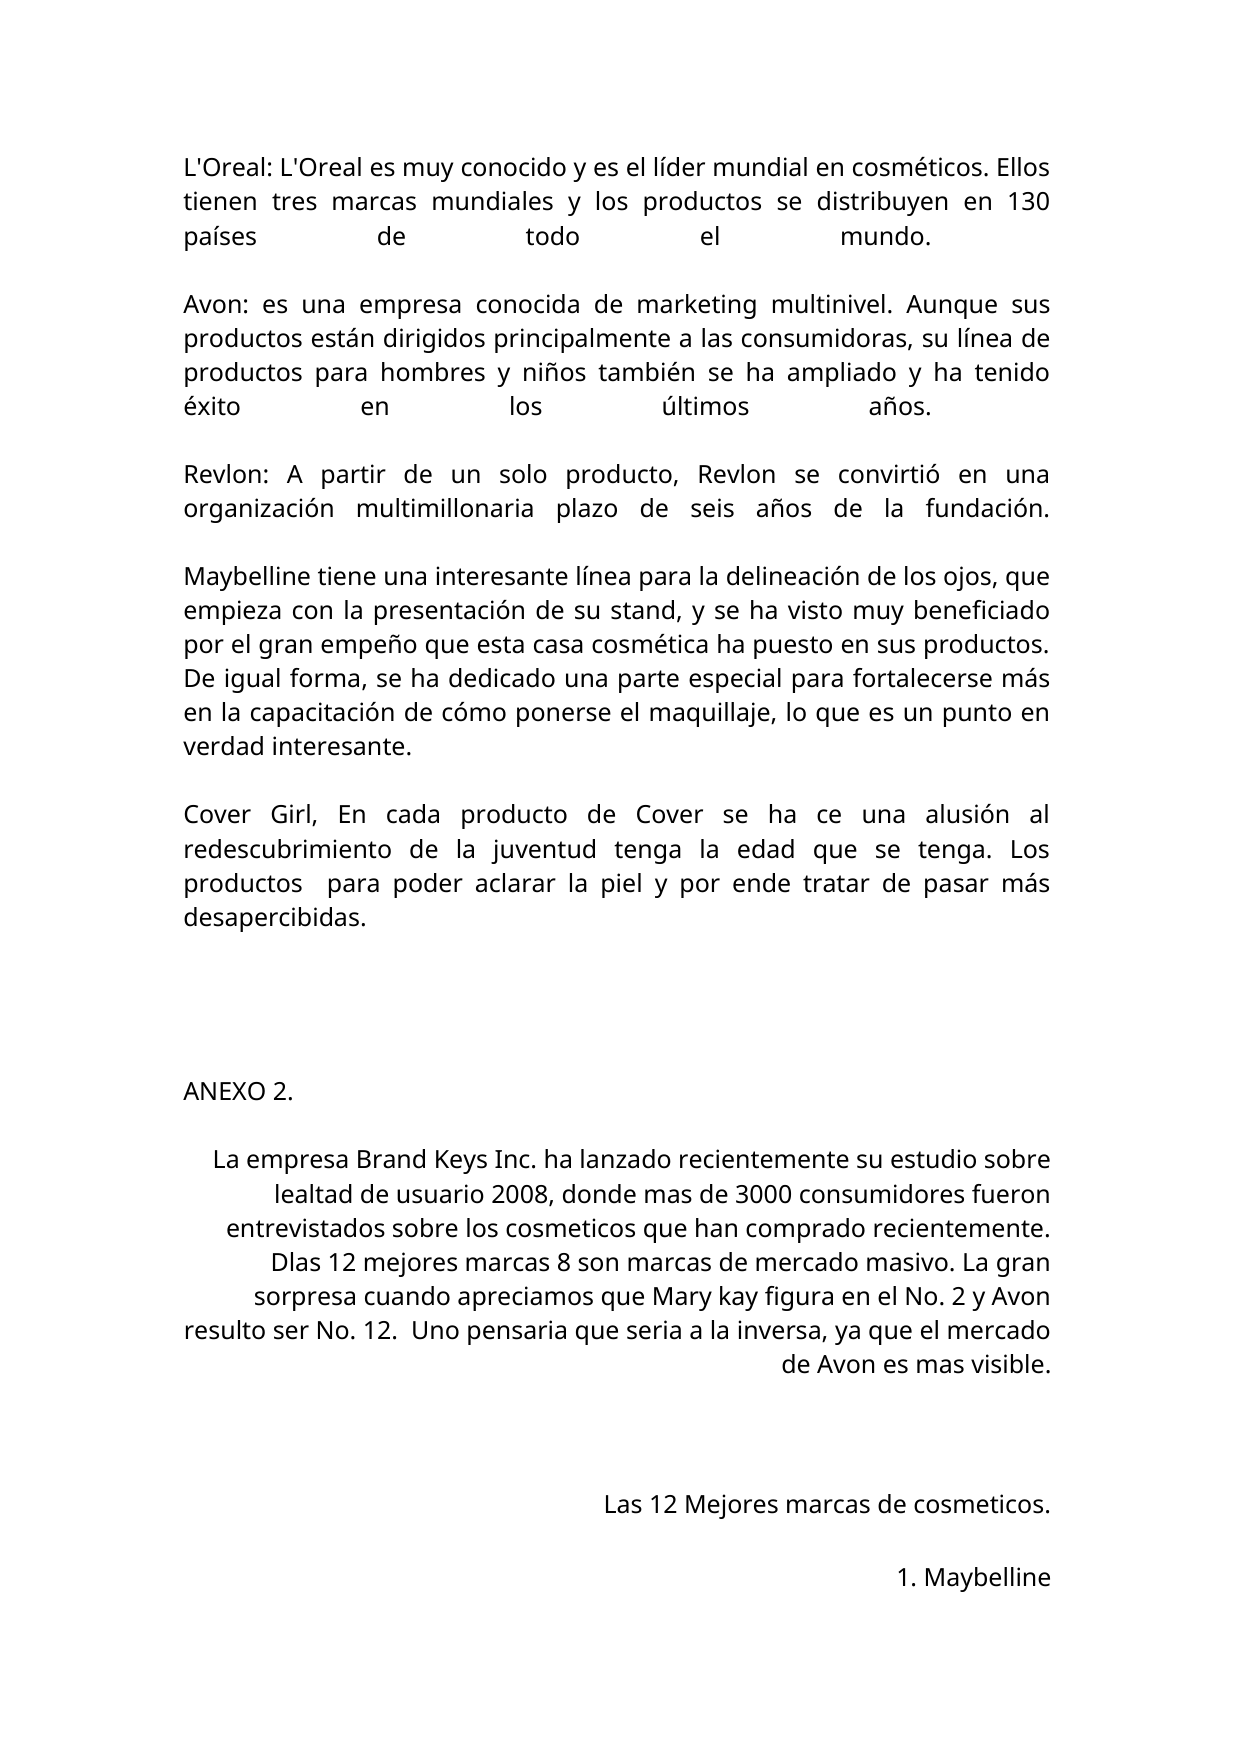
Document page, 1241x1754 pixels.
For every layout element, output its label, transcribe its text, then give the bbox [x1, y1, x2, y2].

text 1. Maybelline [183, 1560, 1051, 1594]
text ANEXO 2. [183, 1074, 1051, 1108]
text La empresa Brand Keys Inc. ha lanzado recientemente su estudio sobre lealtad de usuario 2008, donde mas de 3000 consumidores fueron entrevistados sobre los cosmeticos que han comprado recientemente. Dlas 12 mejores marcas 8 son marcas de mercado masivo. La gran sorpresa cuando apreciamos que Mary kay figura en el No. 2 y Avon resulto ser No. 12. Uno pensaria que seria a la inversa, ya que el mercado de Avon es mas visible. [183, 1142, 1051, 1381]
text Cover Girl, En cada producto de Cover se ha ce una alusión al redescubrimiento de la juventud tenga la edad que se tenga. Los productos para poder aclarar la piel y por ende tratar de pasar más desapercibidas. [183, 797, 1051, 933]
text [183, 150, 1051, 763]
text Las 12 Mejores marcas de cosmeticos. [183, 1487, 1051, 1521]
